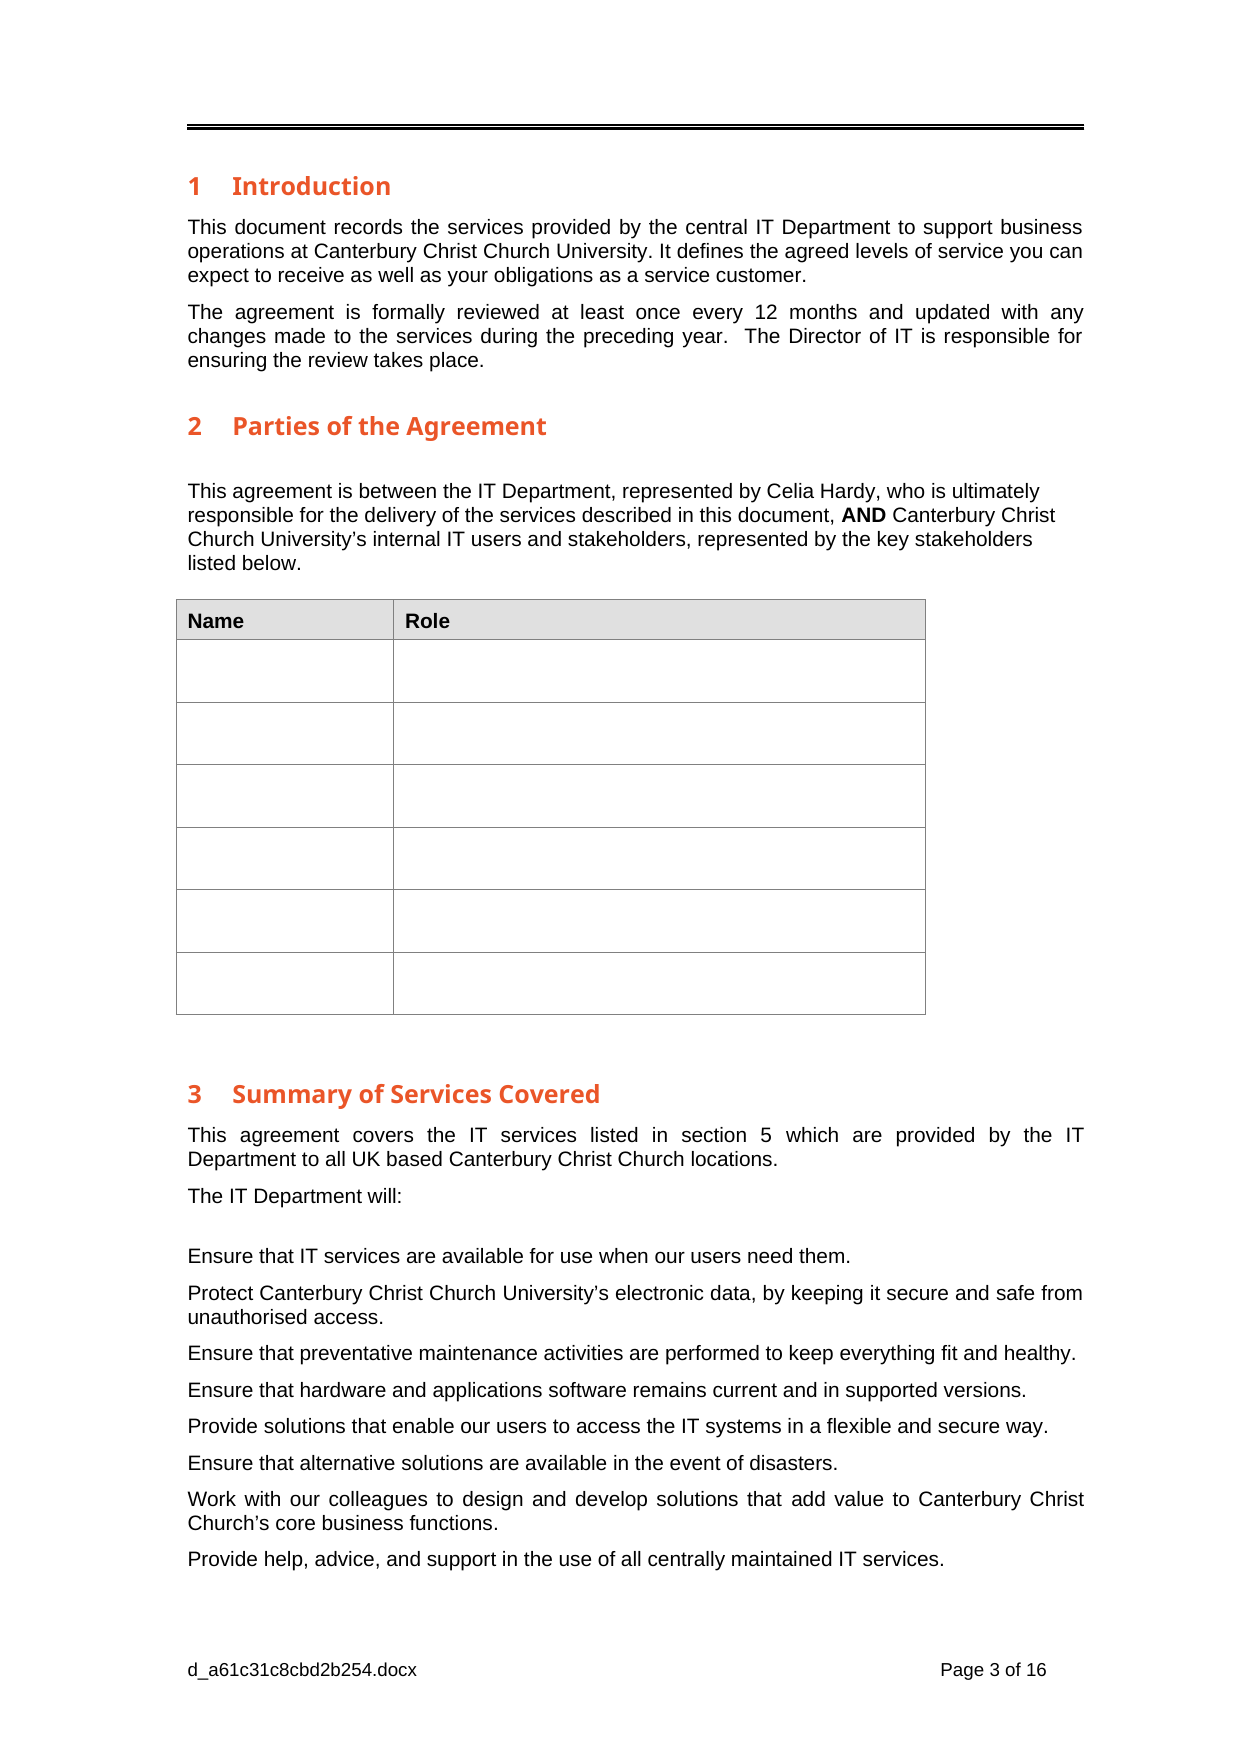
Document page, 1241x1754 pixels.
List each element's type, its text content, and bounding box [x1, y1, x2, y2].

text Provide solutions that enable our users to access the IT systems in a flexible and secure way. [187, 1414, 1084, 1438]
text Ensure that hardware and applications software remains current and in supported versions. [187, 1377, 1084, 1401]
subtitle Parties of the Agreement [187, 409, 1094, 443]
table_cell [177, 953, 393, 1014]
text Ensure that IT services are available for use when our users need them. [187, 1244, 1084, 1268]
table_cell [394, 765, 925, 827]
text This agreement is between the IT Department, represented by Celia Hardy, who is ultimately responsible for the delivery of the services described in this document, AND Canterbury Christ Church University’s internal IT users and stakeholders, represented by the key stakeholders listed below. [187, 479, 1084, 575]
table_cell [394, 703, 925, 764]
text Work with our colleagues to design and develop solutions that add value to Canterbury Christ Church’s core business functions. [187, 1487, 1084, 1535]
text The IT Department will: [187, 1184, 1084, 1208]
text Ensure that preventative maintenance activities are performed to keep everything fit and healthy. [187, 1341, 1084, 1365]
text The agreement is formally reviewed at least once every 12 months and updated with any changes made to the services during the preceding year. The Director of IT is responsible for ensuring the review takes place. [187, 299, 1085, 371]
text Protect Canterbury Christ Church University’s electronic data, by keeping it secure and safe from unauthorised access. [187, 1281, 1084, 1328]
table_cell [394, 953, 925, 1014]
table_header Role [394, 600, 925, 639]
table_cell [177, 828, 393, 889]
text Provide help, advice, and support in the use of all centrally maintained IT services. [187, 1547, 1084, 1571]
table_cell [177, 765, 393, 827]
table_cell [177, 640, 393, 702]
subtitle Introduction [187, 168, 1094, 203]
text This agreement covers the IT services listed in section 5 which are provided by the IT Department to all UK based Canterbury Christ Church locations. [187, 1123, 1084, 1171]
table_cell [177, 890, 393, 952]
table_header Name [177, 600, 393, 639]
table_cell [177, 703, 393, 764]
text Ensure that alternative solutions are available in the event of disasters. [187, 1450, 1084, 1474]
table_cell [394, 640, 925, 702]
table_cell [394, 828, 925, 889]
subtitle Summary of Services Covered [187, 1077, 1094, 1111]
text This document records the services provided by the central IT Department to support business operations at Canterbury Christ Church University. It defines the agreed levels of service you can expect to receive as well as your obligations as a service customer. [187, 215, 1084, 287]
table_cell [394, 890, 925, 952]
